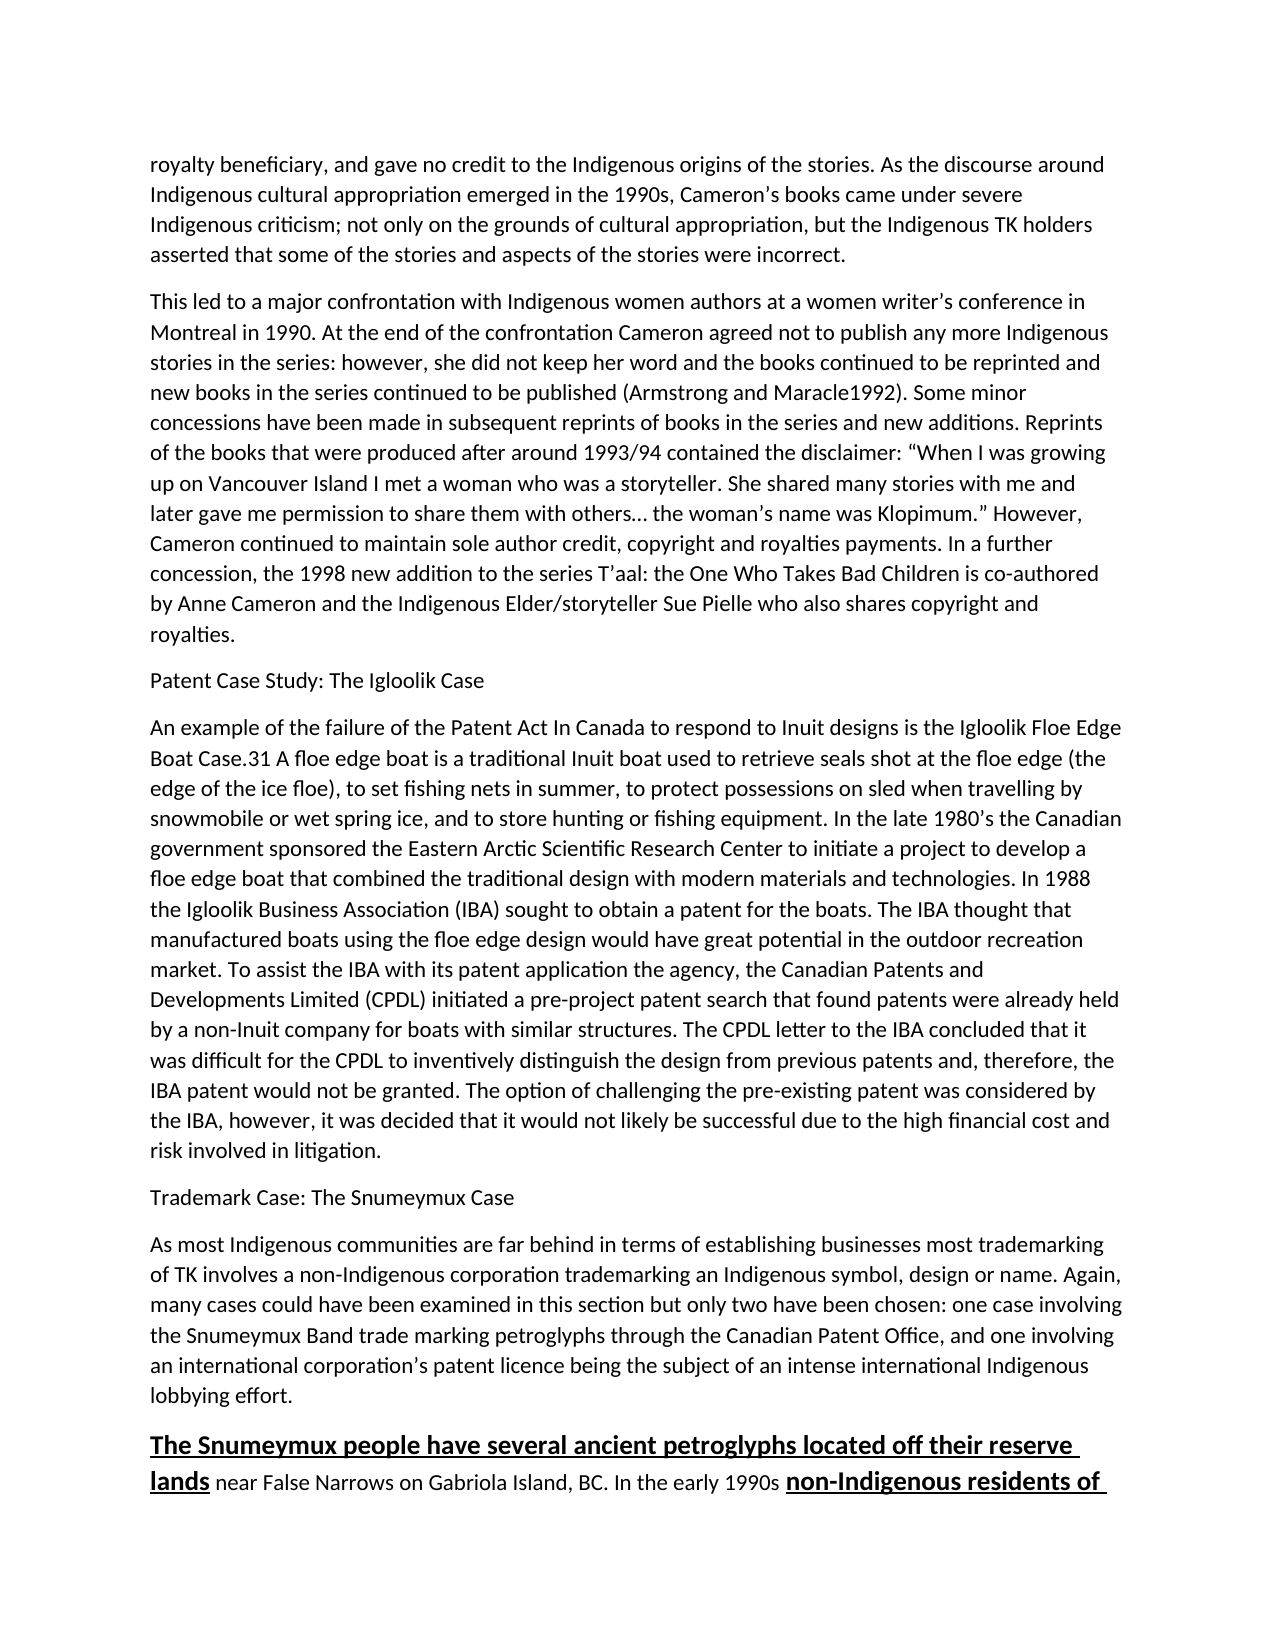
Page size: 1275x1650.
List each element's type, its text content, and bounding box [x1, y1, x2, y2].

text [150, 150, 1125, 269]
text This led to a major confrontation with Indigenous women authors at a women writer’s conference in Montreal in 1990. At the end of the confrontation Cameron agreed not to publish any more Indigenous stories in the series: however, she did not keep her word and the books continued to be reprinted and new books in the series continued to be published (Armstrong and Maracle1992). Some minor concessions have been made in subsequent reprints of books in the series and new additions. Reprints of the books that were produced after around 1993/94 contained the disclaimer: “When I was growing up on Vancouver Island I met a woman who was a storyteller. She shared many stories with me and later gave me permission to share them with others… the woman’s name was Klopimum.” However, Cameron continued to maintain sole author credit, copyright and royalties payments. In a further concession, the 1998 new addition to the series T’aal: the One Who Takes Bad Children is co-authored by Anne Cameron and the Indigenous Elder/storyteller Sue Pielle who also shares copyright and royalties. [150, 287, 1125, 648]
text As most Indigenous communities are far behind in terms of establishing businesses most trademarking of TK involves a non-Indigenous corporation trademarking an Indigenous symbol, design or name. Again, many cases could have been examined in this section but only two have been chosen: one case involving the Snumeymux Band trade marking petroglyphs through the Canadian Patent Office, and one involving an international corporation’s patent licence being the subject of an intense international Indigenous lobbying effort. [150, 1230, 1125, 1409]
text Trademark Case: The Snumeymux Case [150, 1183, 1125, 1211]
text Patent Case Study: The Igloolik Case [150, 667, 1125, 695]
text An example of the failure of the Patent Act In Canada to respond to Inuit designs is the Igloolik Floe Edge Boat Case.31 A floe edge boat is a traditional Inuit boat used to retrieve seals shot at the floe edge (the edge of the ice floe), to set fishing nets in summer, to protect possessions on sled when travelling by snowmobile or wet spring ice, and to store hunting or fishing equipment. In the late 1980’s the Canadian government sponsored the Eastern Arctic Scientific Research Center to initiate a project to develop a floe edge boat that combined the traditional design with modern materials and technologies. In 1988 the Igloolik Business Association (IBA) sought to obtain a patent for the boats. The IBA thought that manufactured boats using the floe edge design would have great potential in the outdoor recreation market. To assist the IBA with its patent application the agency, the Canadian Patents and Developments Limited (CPDL) initiated a pre-project patent search that found patents were already held by a non-Inuit company for boats with similar structures. The CPDL letter to the IBA concluded that it was difficult for the CPDL to inventively distinguish the design from previous patents and, therefore, the IBA patent would not be granted. The option of challenging the pre-existing patent was considered by the IBA, however, it was decided that it would not likely be successful due to the high financial cost and risk involved in litigation. [150, 713, 1125, 1164]
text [150, 1428, 1125, 1497]
